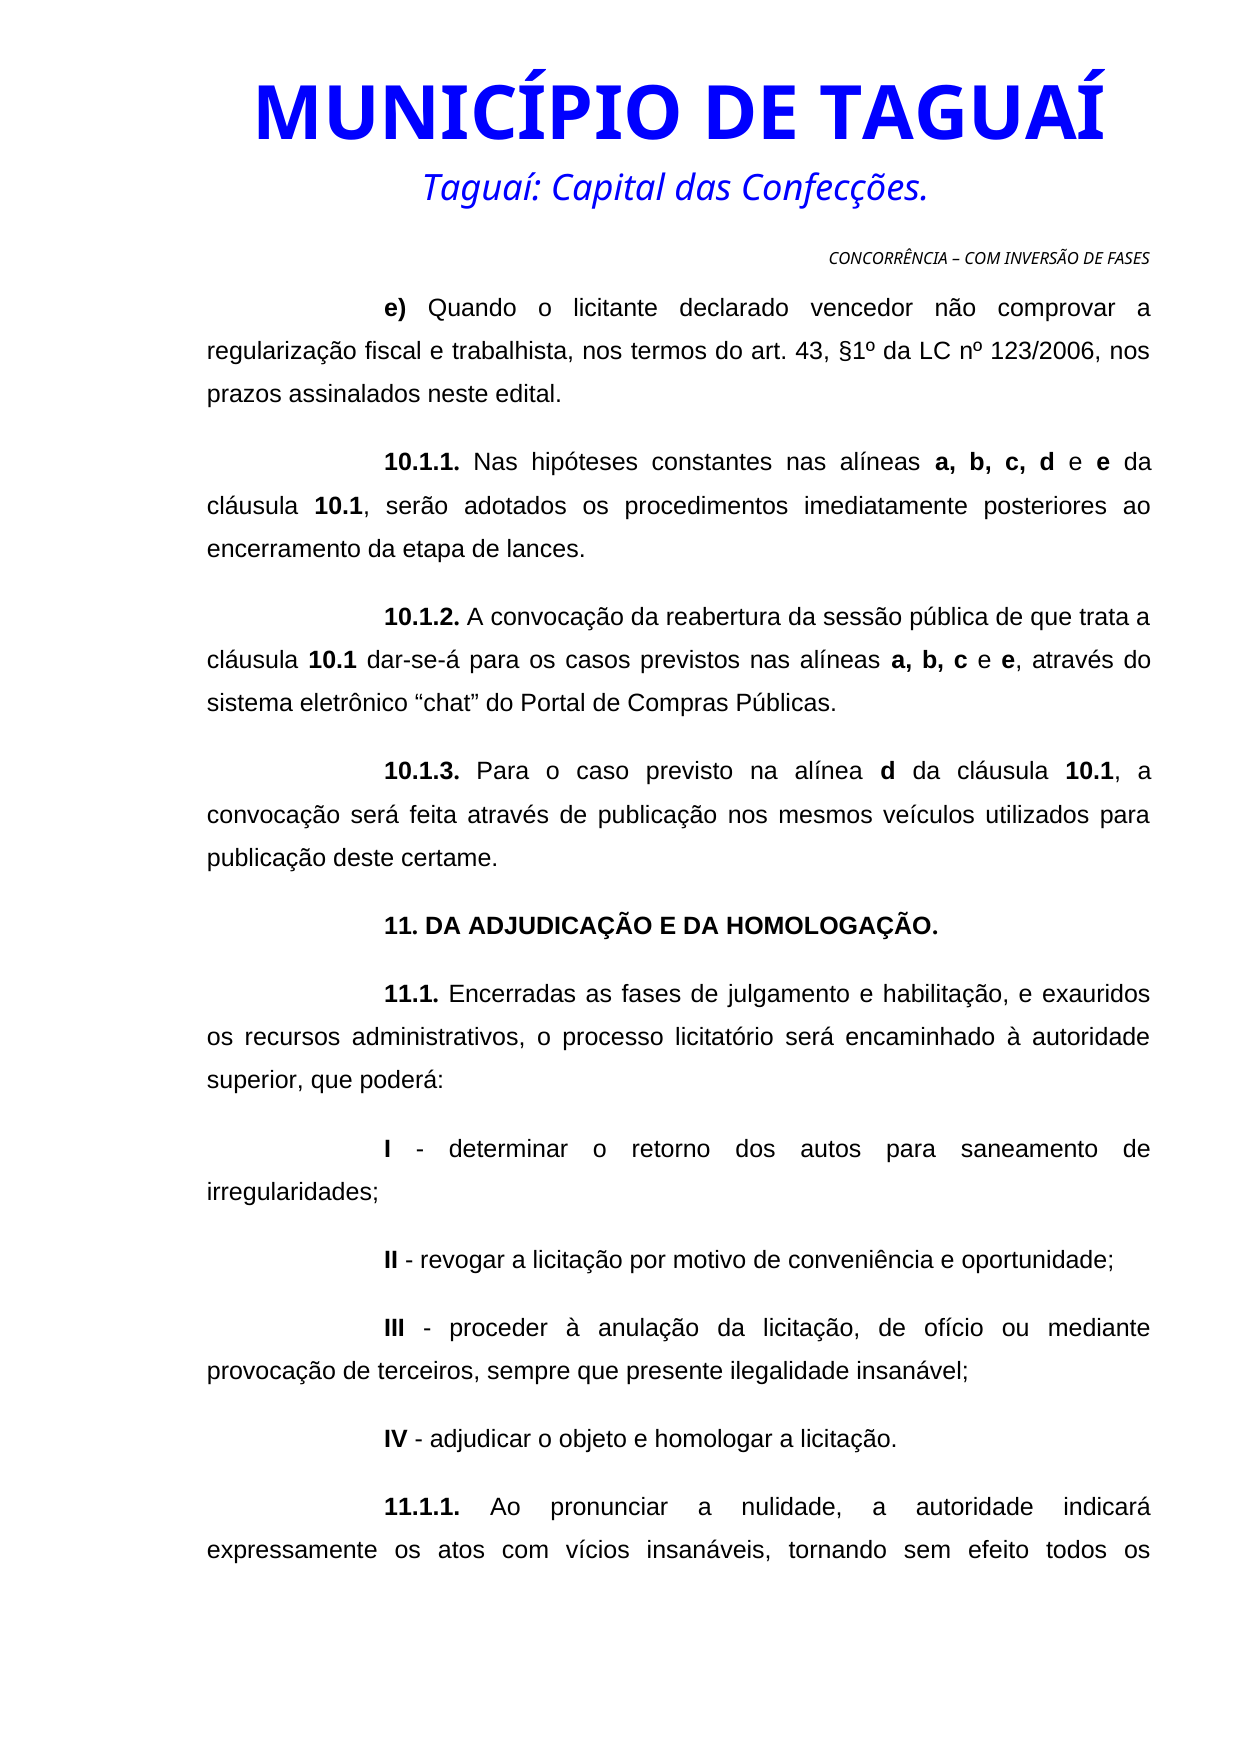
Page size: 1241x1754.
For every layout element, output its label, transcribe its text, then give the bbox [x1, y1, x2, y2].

text 11.1. Encerradas as fases de julgamento e habilitação, e exauridos os recursos administrativos, o processo licitatório será encaminhado à autoridade superior, que poderá: [207, 979, 1152, 1094]
text II - revogar a licitação por motivo de conveniência e oportunidade; [207, 1245, 1152, 1273]
text 11. DA ADJUDICAÇÃO E DA HOMOLOGAÇÃO. [207, 911, 1152, 940]
text 10.1.2. A convocação da reabertura da sessão pública de que trata a cláusula 10.1 dar-se-á para os casos previstos nas alíneas a, b, c e e, através do sistema eletrônico “chat” do Portal de Compras Públicas. [207, 602, 1152, 717]
text III - proceder à anulação da licitação, de ofício ou mediante provocação de terceiros, sempre que presente ilegalidade insanável; [207, 1313, 1152, 1385]
text 10.1.1. Nas hipóteses constantes nas alíneas a, b, c, d e e da cláusula 10.1, serão adotados os procedimentos imediatamente posteriores ao encerramento da etapa de lances. [207, 447, 1152, 562]
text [207, 1492, 1152, 1564]
text e) Quando o licitante declarado vencedor não comprovar a regularização fiscal e trabalhista, nos termos do art. 43, §1º da LC nº 123/2006, nos prazos assinalados neste edital. [207, 293, 1152, 408]
text I - determinar o retorno dos autos para saneamento de irregularidades; [207, 1133, 1152, 1205]
text 10.1.3. Para o caso previsto na alínea d da cláusula 10.1, a convocação será feita através de publicação nos mesmos veículos utilizados para publicação deste certame. [207, 756, 1152, 871]
text IV - adjudicar o objeto e homologar a licitação. [207, 1424, 1152, 1453]
